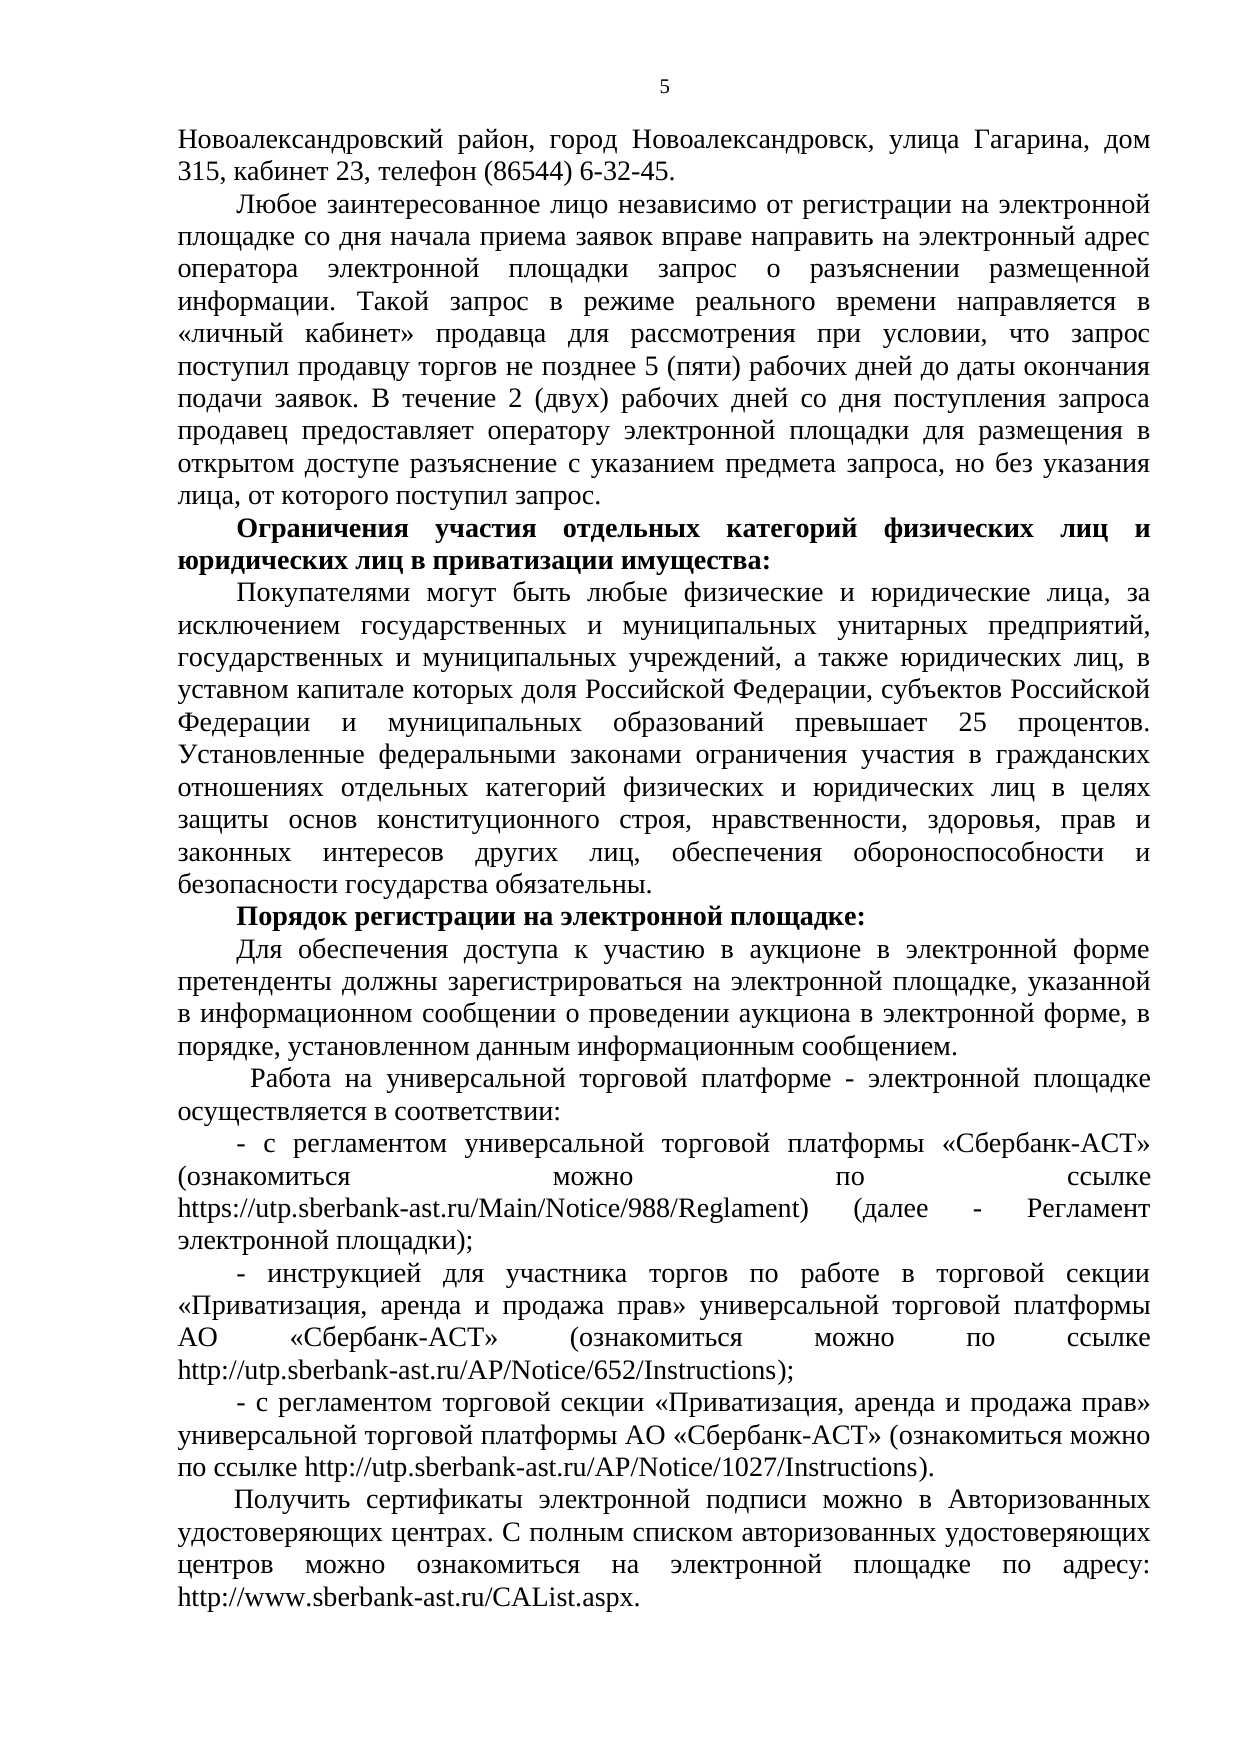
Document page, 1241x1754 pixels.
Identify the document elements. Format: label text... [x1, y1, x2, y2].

text Порядок регистрации на электронной площадке: [177, 899, 1152, 932]
text - с регламентом торговой секции «Приватизация, аренда и продажа прав» универсальной торговой платформы АО «Сбербанк-АСТ» (ознакомиться можно по ссылке http://utp.sberbank-ast.ru/AP/Notice/1027/Instructions). [177, 1385, 1152, 1482]
text Для обеспечения доступа к участию в аукционе в электронной форме претенденты должны зарегистрироваться на электронной площадке, указанной в информационном сообщении о проведении аукциона в электронной форме, в порядке, установленном данным информационным сообщением. [177, 932, 1152, 1061]
text Работа на универсальной торговой платформе - электронной площадке осуществляется в соответствии: [177, 1061, 1152, 1126]
text - инструкцией для участника торгов по работе в торговой секции «Приватизация, аренда и продажа прав» универсальной торговой платформы АО «Сбербанк-АСТ» (ознакомиться можно по ссылке http://utp.sberbank-ast.ru/AP/Notice/652/Instructions); [177, 1256, 1152, 1385]
text - с регламентом универсальной торговой платформы «Сбербанк-АСТ» (ознакомиться можно по ссылке https://utp.sberbank-ast.ru/Main/Notice/988/Reglament) (далее - Регламент электронной площадки); [177, 1126, 1152, 1256]
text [177, 122, 1152, 187]
text Любое заинтересованное лицо независимо от регистрации на электронной площадке со дня начала приема заявок вправе направить на электронный адрес оператора электронной площадки запрос о разъяснении размещенной информации. Такой запрос в режиме реального времени направляется в «личный кабинет» продавца для рассмотрения при условии, что запрос поступил продавцу торгов не позднее 5 (пяти) рабочих дней до даты окончания подачи заявок. В течение 2 (двух) рабочих дней со дня поступления запроса продавец предоставляет оператору электронной площадки для размещения в открытом доступе разъяснение с указанием предмета запроса, но без указания лица, от которого поступил запрос. [177, 187, 1152, 511]
text Получить сертификаты электронной подписи можно в Авторизованных удостоверяющих центрах. С полным списком авторизованных удостоверяющих центров можно ознакомиться на электронной площадке по адресу: http://www.sberbank-ast.ru/CAList.aspx. [177, 1482, 1152, 1612]
text Ограничения участия отдельных категорий физических лиц и юридических лиц в приватизации имущества: [177, 511, 1152, 575]
text Покупателями могут быть любые физические и юридические лица, за исключением государственных и муниципальных унитарных предприятий, государственных и муниципальных учреждений, а также юридических лиц, в уставном капитале которых доля Российской Федерации, субъектов Российской Федерации и муниципальных образований превышает 25 процентов. Установленные федеральными законами ограничения участия в гражданских отношениях отдельных категорий физических и юридических лиц в целях защиты основ конституционного строя, нравственности, здоровья, прав и законных интересов других лиц, обеспечения обороноспособности и безопасности государства обязательны. [177, 575, 1152, 899]
